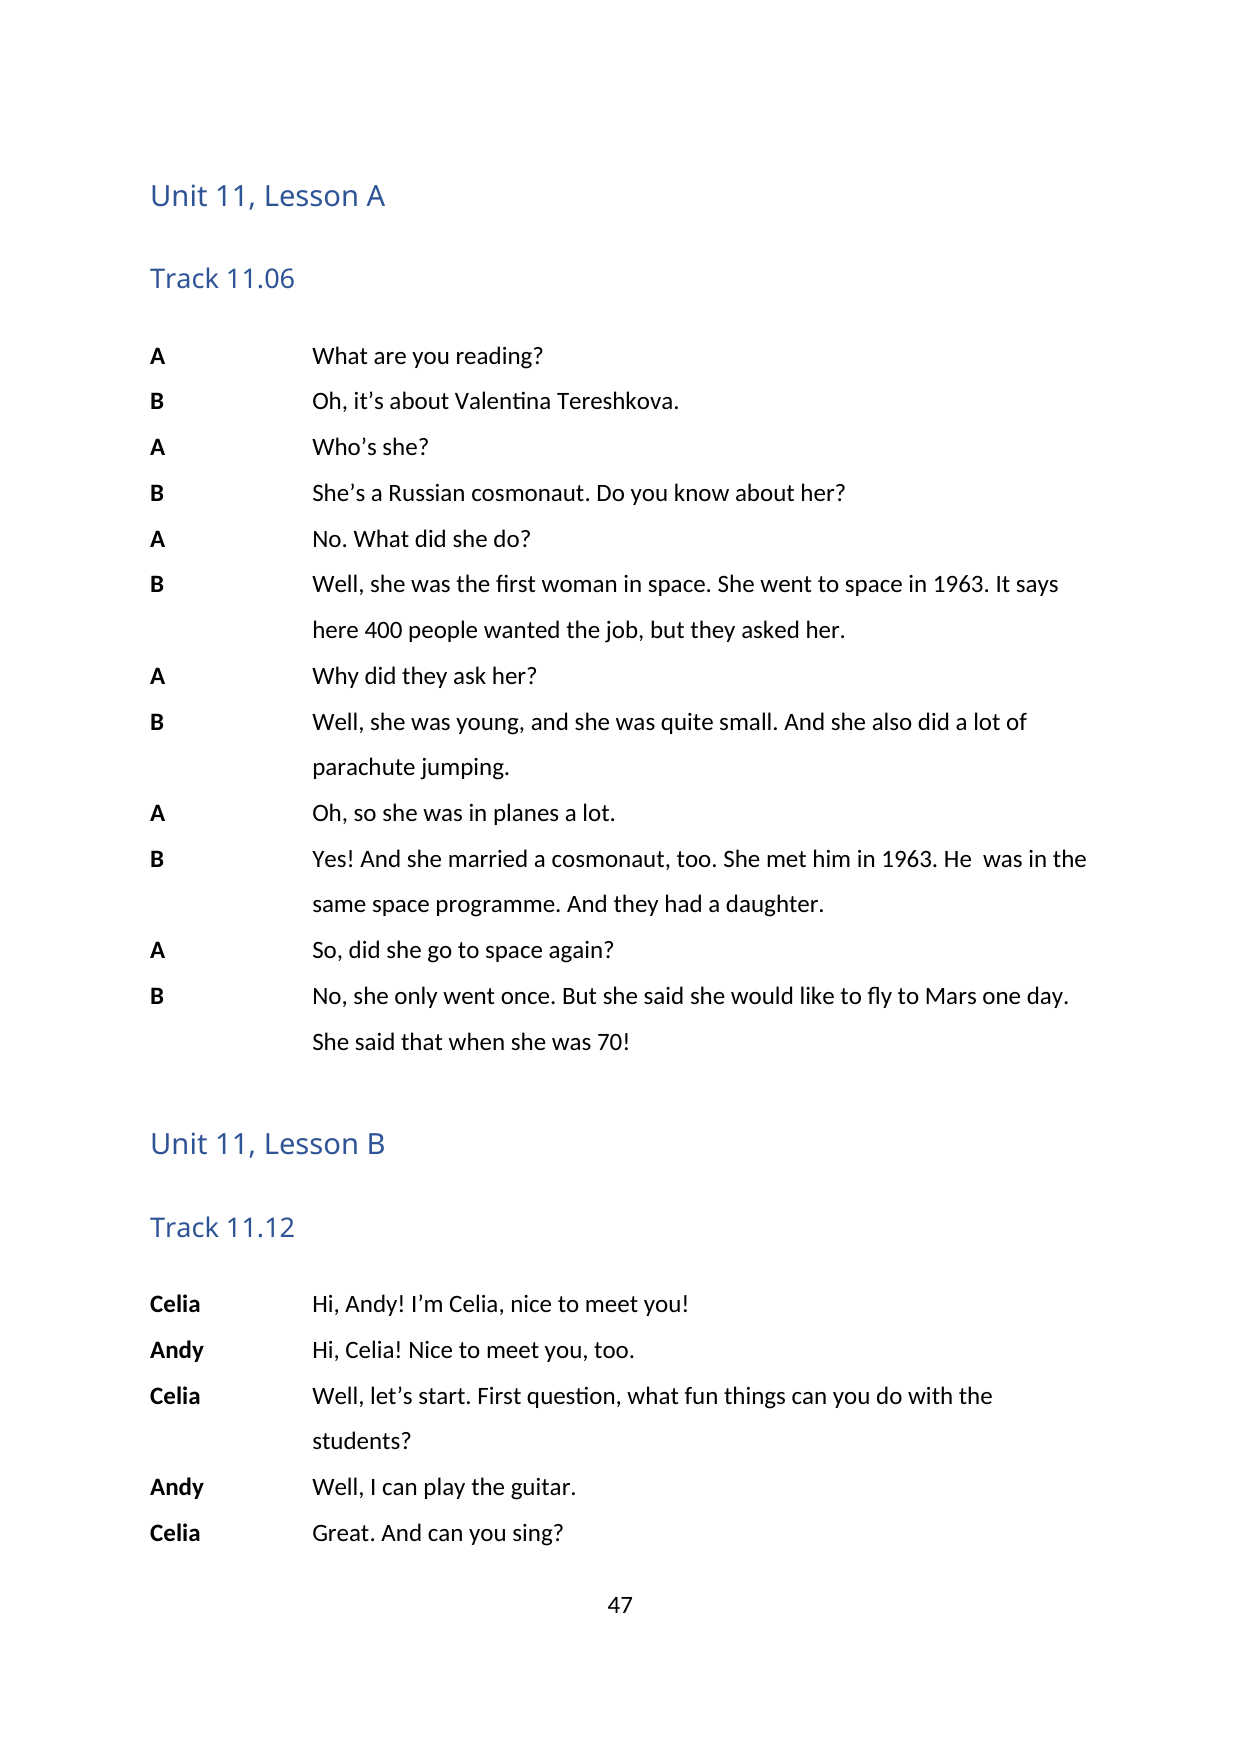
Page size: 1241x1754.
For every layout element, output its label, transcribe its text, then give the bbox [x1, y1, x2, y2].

text A What are you reading? [150, 340, 1090, 370]
text B Oh, it’s about Valentina Tereshkova. [150, 386, 1090, 416]
text Celia Hi, Andy! I’m Celia, nice to meet you! [150, 1288, 1090, 1319]
text A No. What did she do? [150, 523, 1090, 553]
subtitle Track 11.12 [150, 1208, 1090, 1245]
text Andy Well, I can play the guitar. [150, 1471, 1090, 1502]
text B Well, she was the first woman in space. She went to space in 1963. It says here 400 people wanted the job, but they asked her. [150, 568, 1090, 645]
text Celia Great. And can you sing? [150, 1517, 1090, 1547]
text Andy Hi, Celia! Nice to meet you, too. [150, 1334, 1090, 1364]
text B Yes! And she married a cosmonaut, too. She met him in 1963. He was in the same space programme. And they had a daughter. [150, 843, 1090, 919]
subtitle Unit 11, Lesson A [150, 175, 1090, 215]
text B She’s a Russian cosmonaut. Do you know about her? [150, 477, 1090, 507]
text A Why did they ask her? [150, 660, 1090, 690]
text B Well, she was young, and she was quite small. And she also did a lot of parachute jumping. [150, 706, 1090, 782]
text B No, she only went once. But she said she would like to fly to Mars one day. She said that when she was 70! [150, 980, 1090, 1056]
text Celia Well, let’s start. First question, what fun things can you do with the students? [150, 1380, 1090, 1456]
subtitle Unit 11, Lesson B [150, 1123, 1090, 1163]
text A Oh, so she was in planes a lot. [150, 797, 1090, 828]
text A Who’s she? [150, 431, 1090, 462]
subtitle Track 11.06 [150, 259, 1090, 296]
text A So, did she go to space again? [150, 934, 1090, 965]
